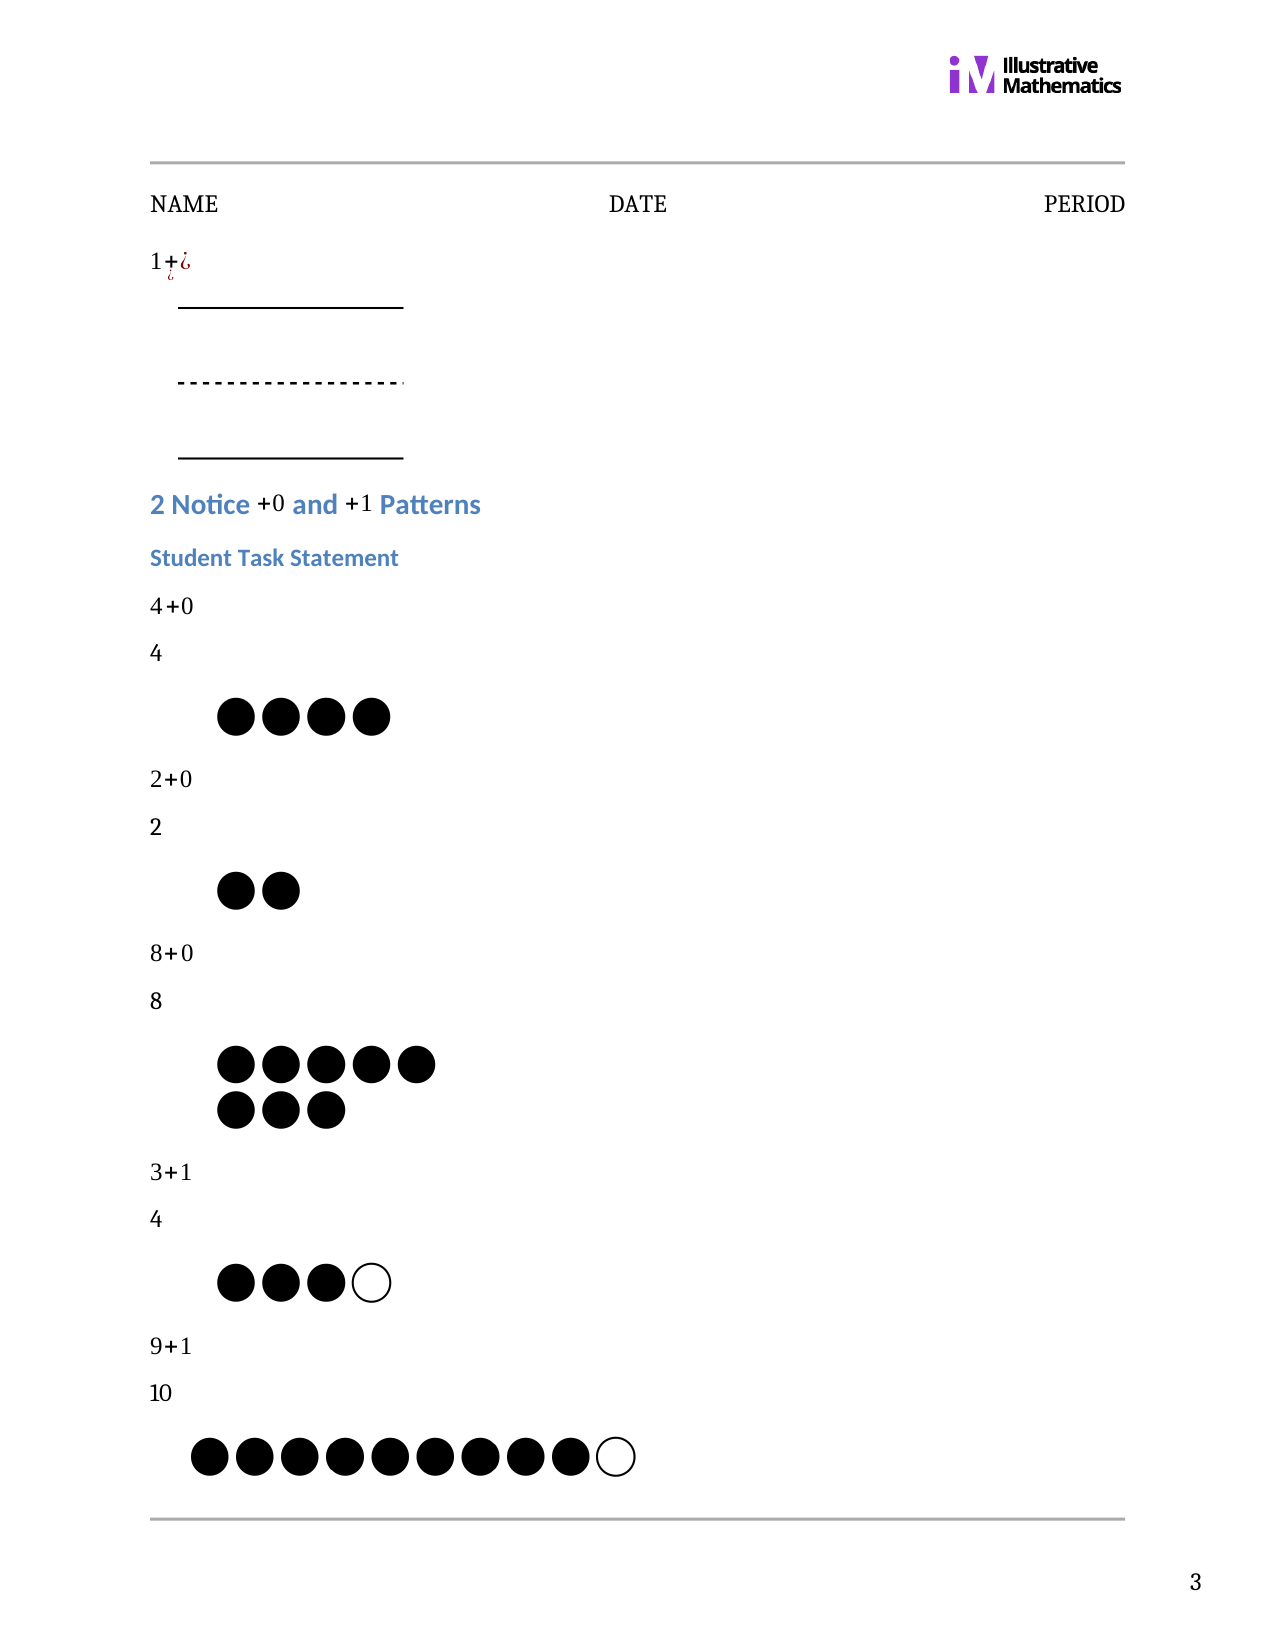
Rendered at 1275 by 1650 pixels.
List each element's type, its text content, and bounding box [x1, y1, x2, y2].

picture [168, 1252, 484, 1313]
text 2 [150, 813, 1125, 842]
text 8 [150, 987, 1125, 1015]
picture [168, 860, 484, 921]
picture [949, 55, 1121, 93]
subtitle 2 Notice and Patterns [150, 486, 1125, 522]
picture [168, 300, 413, 466]
subtitle Student Task Statement [150, 542, 1125, 573]
picture [168, 686, 484, 747]
text 4 [150, 639, 1125, 668]
text 4 [150, 1205, 1125, 1234]
text 10 [150, 1379, 1125, 1408]
picture [168, 1034, 484, 1140]
picture [168, 1426, 657, 1487]
